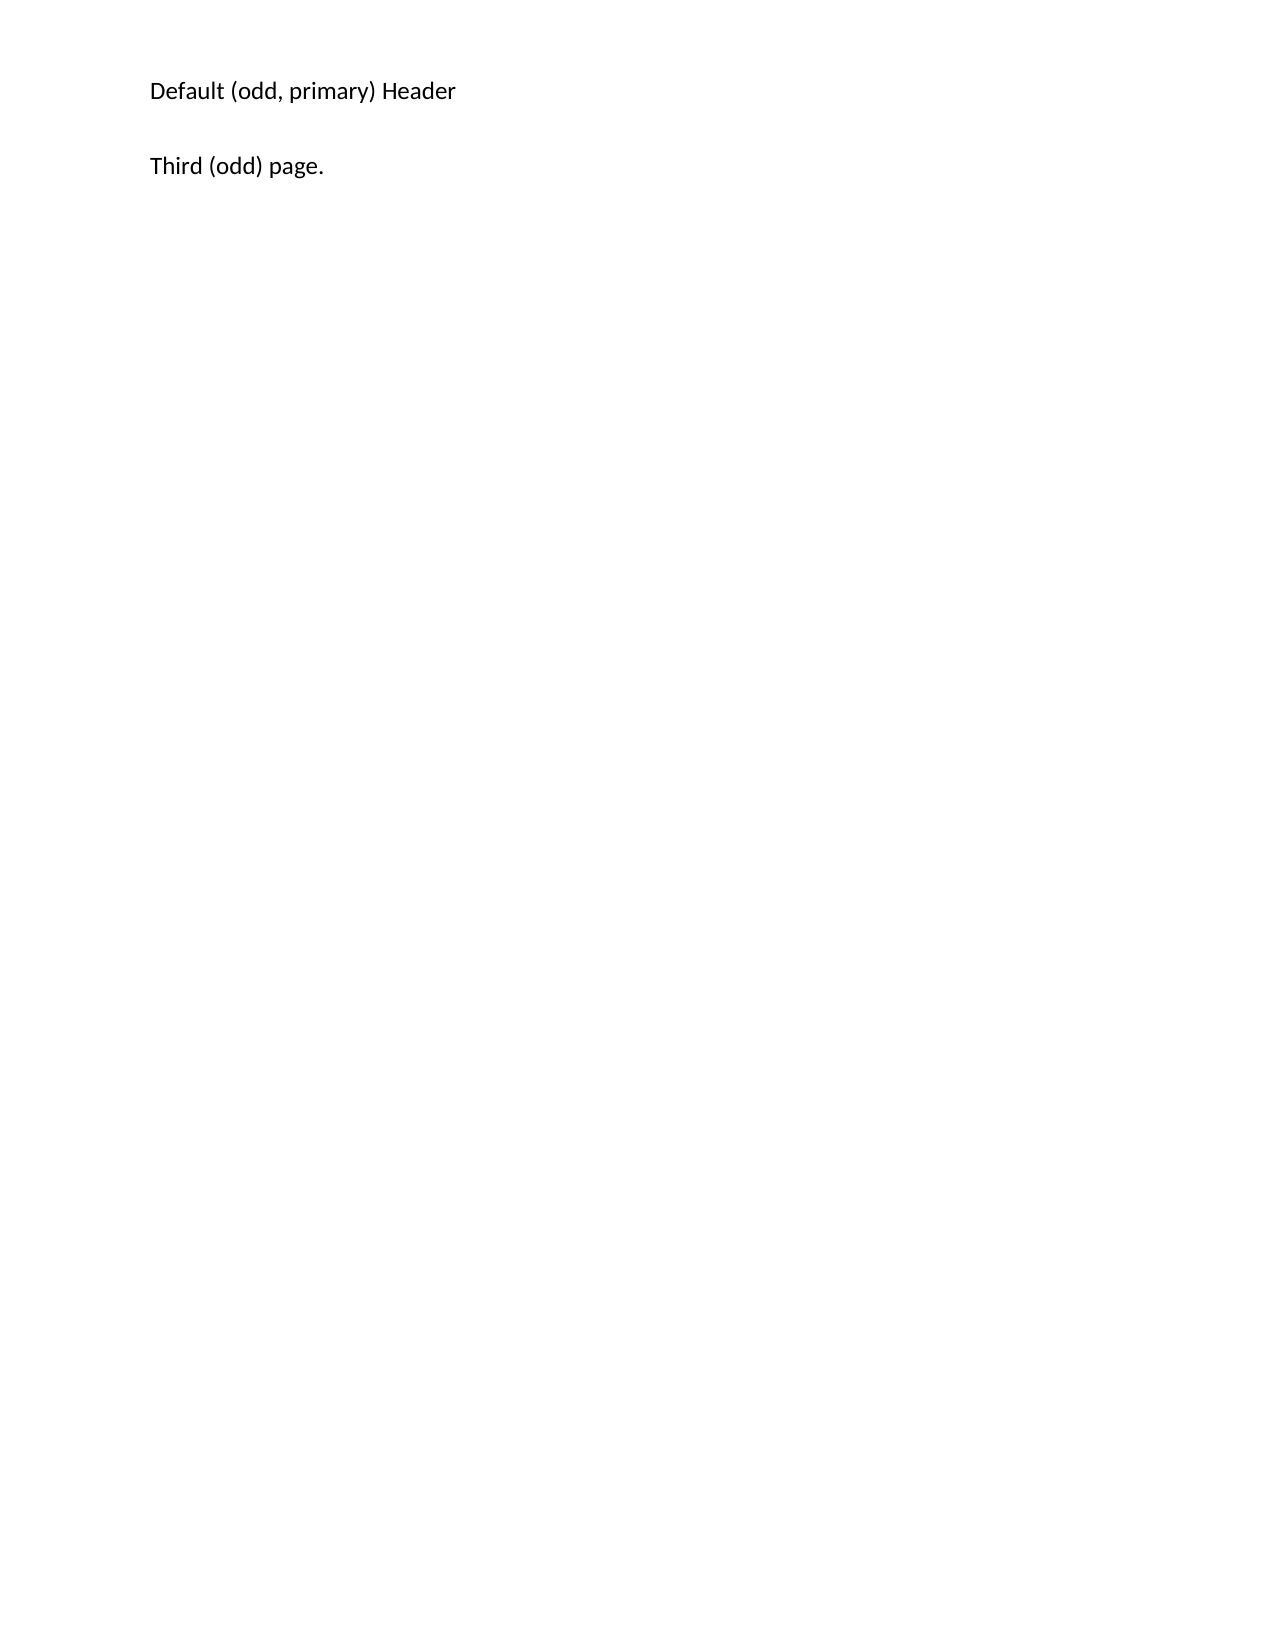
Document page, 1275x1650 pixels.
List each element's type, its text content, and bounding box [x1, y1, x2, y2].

text Third (odd) page. [150, 150, 1125, 181]
